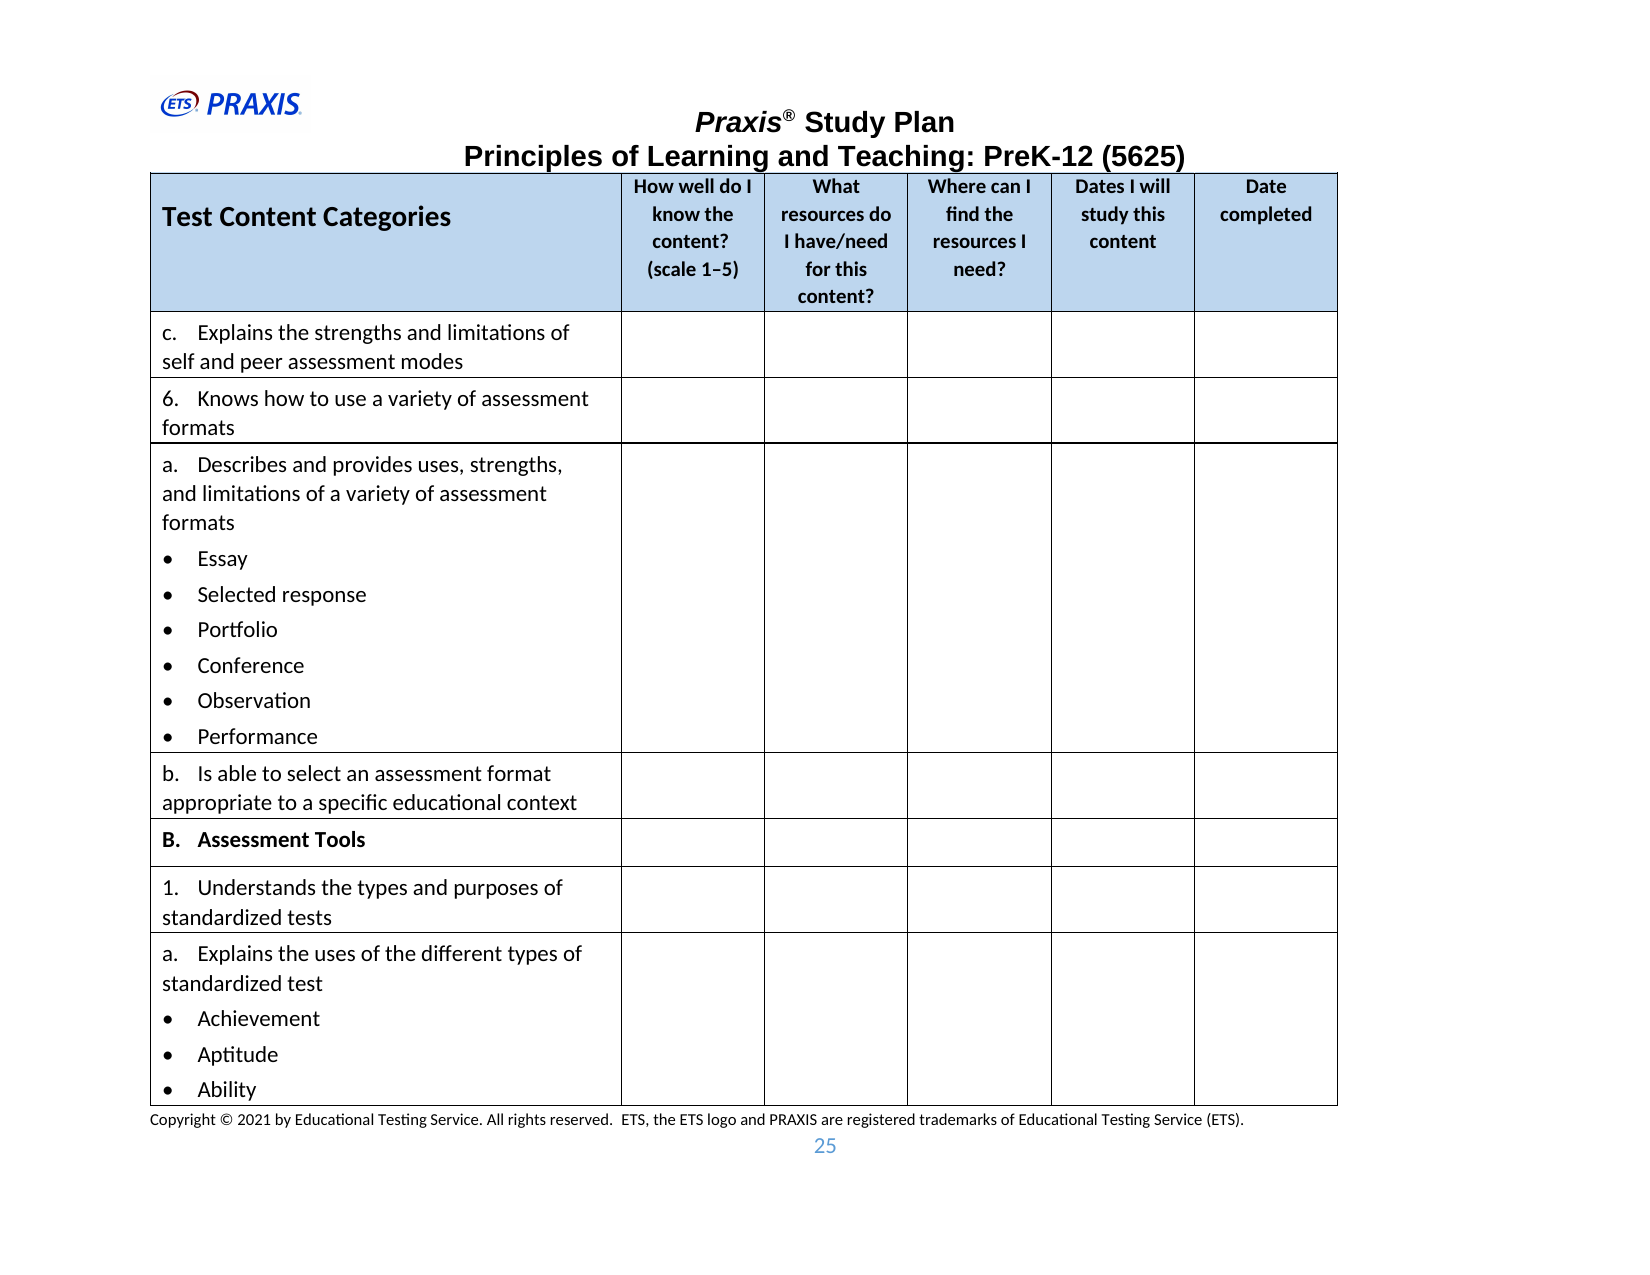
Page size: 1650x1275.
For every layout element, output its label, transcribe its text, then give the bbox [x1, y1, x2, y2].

table_cell 6. Knows how to use a variety of assessment formats [151, 378, 621, 442]
table_cell [908, 312, 1051, 377]
table_cell [1052, 867, 1194, 932]
table_cell 1. Understands the types and purposes of standardized tests [151, 867, 621, 932]
table_cell [765, 753, 907, 817]
table_cell [622, 753, 764, 817]
table_cell [908, 378, 1051, 442]
table_cell [1052, 378, 1194, 442]
table_cell [908, 867, 1051, 932]
table_cell [1052, 933, 1194, 1105]
table_header How well do I know the content? (scale 1–5) [622, 174, 764, 311]
table_cell [622, 867, 764, 932]
picture [150, 75, 311, 133]
table_cell [765, 312, 907, 377]
table_cell [622, 312, 764, 377]
table_cell a. Explains the uses of the different types of standardized test • Achievement • Aptitude • Ability [151, 933, 621, 1105]
table_cell [765, 933, 907, 1105]
table_cell [622, 933, 764, 1105]
table_cell [908, 819, 1051, 866]
table_cell [622, 444, 764, 752]
table_cell [908, 753, 1051, 817]
table_cell [1052, 312, 1194, 377]
table_cell [1195, 378, 1337, 442]
table_header What resources do I have/need for this content? [765, 174, 907, 311]
table_cell [1195, 444, 1337, 752]
table_header Dates I will study this content [1052, 174, 1194, 311]
table_cell [622, 378, 764, 442]
table_cell [622, 819, 764, 866]
table_header Date completed [1195, 174, 1337, 311]
table_cell B. Assessment Tools [151, 819, 621, 866]
table_header Test Content Categories [151, 174, 621, 311]
table_cell c. Explains the strengths and limitations of self and peer assessment modes [151, 312, 621, 377]
table_cell [1195, 933, 1337, 1105]
table_cell [1052, 444, 1194, 752]
table_header Where can I find the resources I need? [908, 174, 1051, 311]
table_cell [1195, 867, 1337, 932]
table_cell [1052, 819, 1194, 866]
table_cell [1195, 753, 1337, 817]
table_cell b. Is able to select an assessment format appropriate to a specific educational context [151, 753, 621, 817]
table_cell a. Describes and provides uses, strengths, and limitations of a variety of assessment formats • Essay • Selected response • Portfolio • Conference • Observation • Performance [151, 444, 621, 752]
table_cell [765, 867, 907, 932]
table_cell [765, 444, 907, 752]
table_cell [1195, 312, 1337, 377]
table_cell [1052, 753, 1194, 817]
table_cell [908, 444, 1051, 752]
table_cell [765, 378, 907, 442]
table_cell [1195, 819, 1337, 866]
table_cell [765, 819, 907, 866]
table_cell [908, 933, 1051, 1105]
